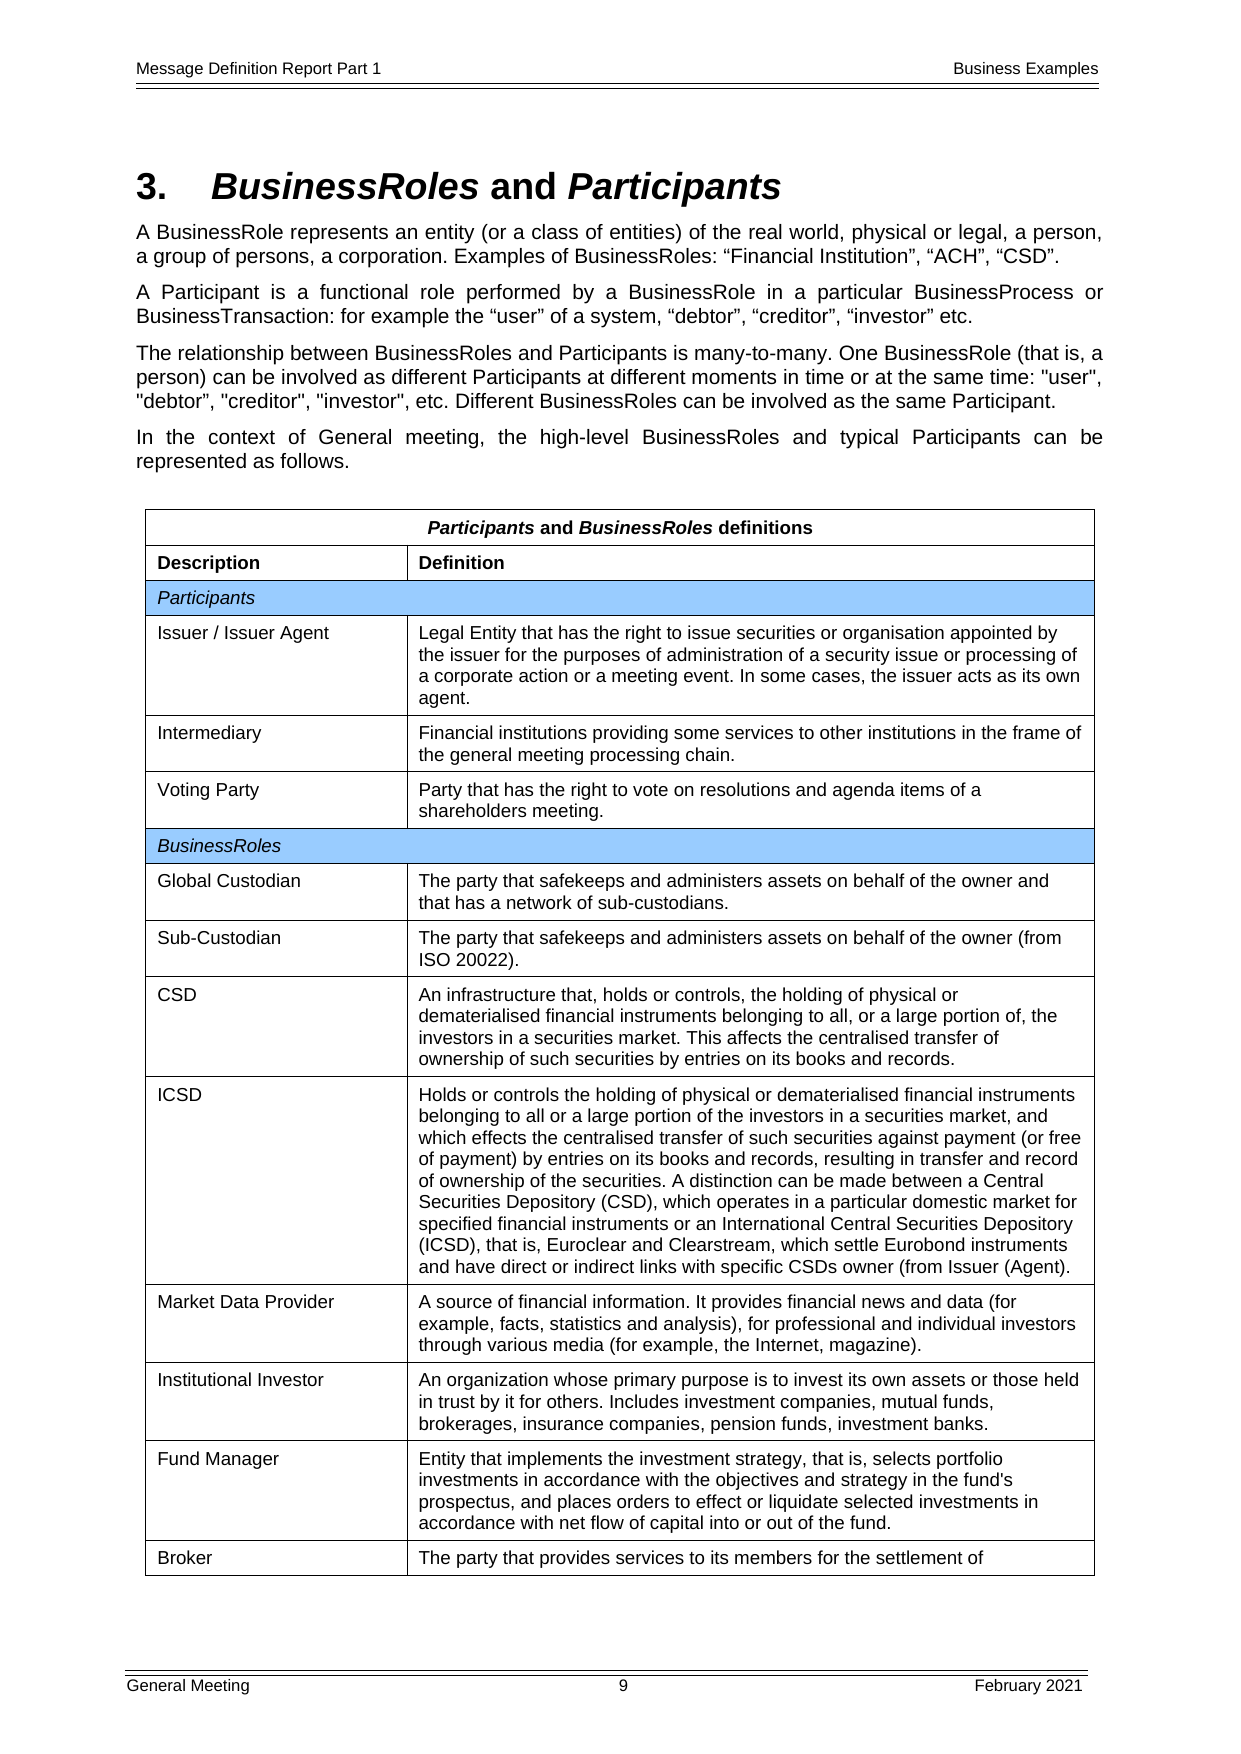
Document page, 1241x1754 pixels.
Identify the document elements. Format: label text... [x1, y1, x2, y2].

table_cell An infrastructure that, holds or controls, the holding of physical or dematerialised financial instruments belonging to all, or a large portion of, the investors in a securities market. This affects the centralised transfer of ownership of such securities by entries on its books and records. [408, 977, 1094, 1076]
table_cell Voting Party [146, 772, 407, 828]
table_cell Legal Entity that has the right to issue securities or organisation appointed by the issuer for the purposes of administration of a security issue or processing of a corporate action or a meeting event. In some cases, the issuer acts as its own agent. [408, 616, 1094, 714]
table_cell Sub-Custodian [146, 921, 407, 976]
text A Participant is a functional role performed by a BusinessRole in a particular BusinessProcess or BusinessTransaction: for example the “user” of a system, “debtor”, “creditor”, “investor” etc. [136, 280, 1104, 328]
table_cell Issuer / Issuer Agent [146, 616, 407, 714]
text The relationship between BusinessRoles and Participants is many-to-many. One BusinessRole (that is, a person) can be involved as different Participants at different moments in time or at the same time: "user", "debtor”, "creditor", "investor", etc. Different BusinessRoles can be involved as the same Participant. [136, 341, 1104, 412]
table_cell Fund Manager [146, 1441, 407, 1540]
table_cell BusinessRoles [146, 829, 1094, 863]
text In the context of General meeting, the high-level BusinessRoles and typical Participants can be represented as follows. [136, 425, 1104, 473]
table_cell Institutional Investor [146, 1363, 407, 1440]
table_header Participants and BusinessRoles definitions [146, 510, 1094, 544]
table_cell An organization whose primary purpose is to invest its own assets or those held in trust by it for others. Includes investment companies, mutual funds, brokerages, insurance companies, pension funds, investment banks. [408, 1363, 1094, 1440]
table_cell A source of financial information. It provides financial news and data (for example, facts, statistics and analysis), for professional and individual investors through various media (for example, the Internet, magazine). [408, 1285, 1094, 1362]
table_cell ICSD [146, 1077, 407, 1284]
table_cell Intermediary [146, 716, 407, 771]
table_cell Description [146, 546, 407, 579]
table_cell Financial institutions providing some services to other institutions in the frame of the general meeting processing chain. [408, 716, 1094, 771]
text A BusinessRole represents an entity (or a class of entities) of the real world, physical or legal, a person, a group of persons, a corporation. Examples of BusinessRoles: “Financial Institution”, “ACH”, “CSD”. [136, 220, 1104, 268]
table_cell Party that has the right to vote on resolutions and agenda items of a shareholders meeting. [408, 772, 1094, 828]
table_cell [408, 1541, 1094, 1575]
table_cell Participants [146, 581, 1094, 615]
table_cell Global Custodian [146, 864, 407, 919]
table_cell CSD [146, 977, 407, 1076]
table_cell The party that safekeeps and administers assets on behalf of the owner (from ISO 20022). [408, 921, 1094, 976]
table_cell Definition [408, 546, 1094, 579]
subtitle BusinessRoles and Participants [136, 164, 1104, 207]
table_cell Entity that implements the investment strategy, that is, selects portfolio investments in accordance with the objectives and strategy in the fund's prospectus, and places orders to effect or liquidate selected investments in accordance with net flow of capital into or out of the fund. [408, 1441, 1094, 1540]
table_cell Holds or controls the holding of physical or dematerialised financial instruments belonging to all or a large portion of the investors in a securities market, and which effects the centralised transfer of such securities against payment (or free of payment) by entries on its books and records, resulting in transfer and record of ownership of the securities. A distinction can be made between a Central Securities Depository (CSD), which operates in a particular domestic market for specified financial instruments or an International Central Securities Depository (ICSD), that is, Euroclear and Clearstream, which settle Eurobond instruments and have direct or indirect links with specific CSDs owner (from Issuer (Agent). [408, 1077, 1094, 1284]
table_cell The party that safekeeps and administers assets on behalf of the owner and that has a network of sub-custodians. [408, 864, 1094, 919]
table_cell Broker [146, 1541, 407, 1575]
table_cell Market Data Provider [146, 1285, 407, 1362]
